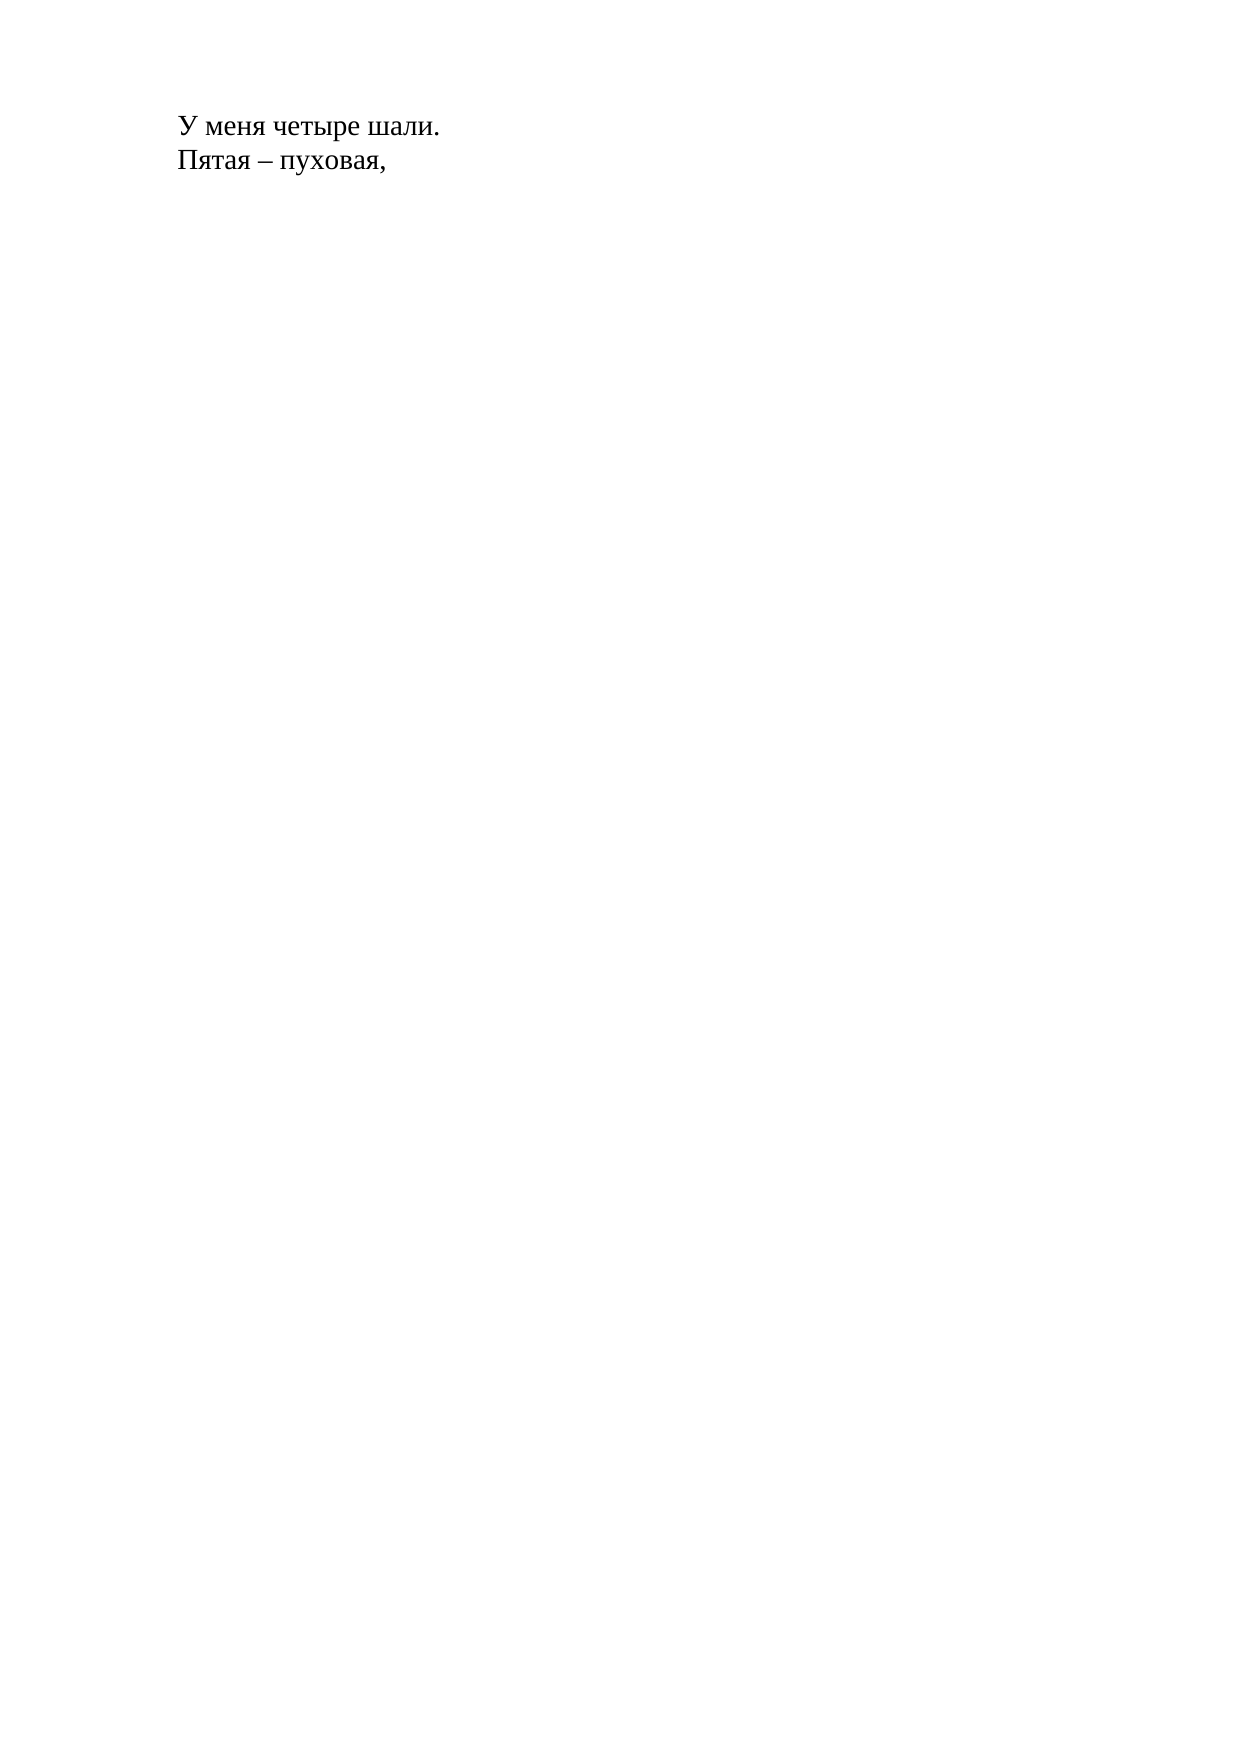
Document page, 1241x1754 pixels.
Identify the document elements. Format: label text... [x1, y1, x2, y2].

text У меня четыре шали. Пятая – пуховая, [177, 108, 442, 175]
